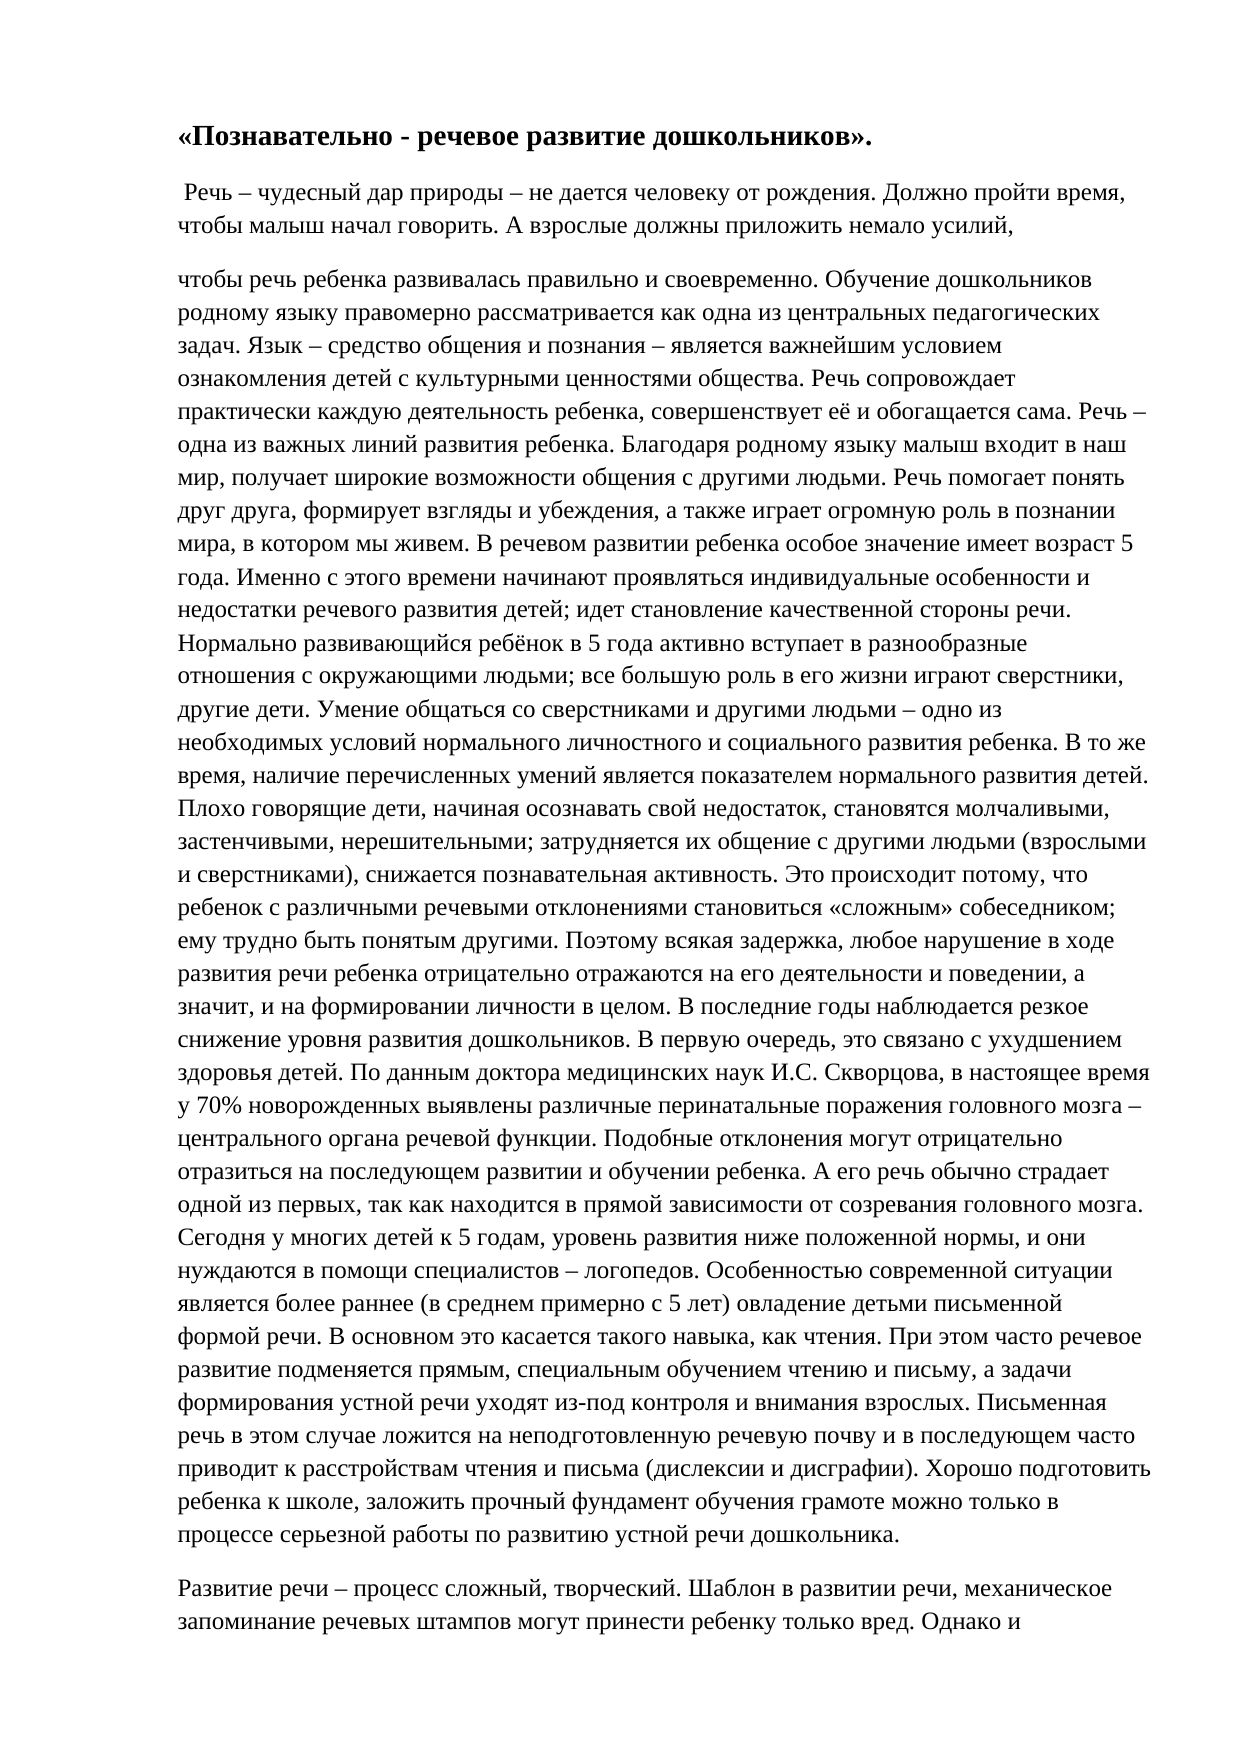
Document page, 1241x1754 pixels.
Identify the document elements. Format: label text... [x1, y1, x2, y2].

text Речь – чудесный дар природы – не дается человеку от рождения. Должно пройти время, чтобы малыш начал говорить. А взрослые должны приложить немало усилий, [177, 177, 1152, 239]
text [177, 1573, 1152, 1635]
text «Познавательно - речевое развитие дошкольников». [177, 118, 1152, 152]
text чтобы речь ребенка развивалась правильно и своевременно. Обучение дошкольников родному языку правомерно рассматривается как одна из центральных педагогических задач. Язык – средство общения и познания – является важнейшим условием ознакомления детей с культурными ценностями общества. Речь сопровождает практически каждую деятельность ребенка, совершенствует её и обогащается сама. Речь – одна из важных линий развития ребенка. Благодаря родному языку малыш входит в наш мир, получает широкие возможности общения с другими людьми. Речь помогает понять друг друга, формирует взгляды и убеждения, а также играет огромную роль в познании мира, в котором мы живем. В речевом развитии ребенка особое значение имеет возраст 5 года. Именно с этого времени начинают проявляться индивидуальные особенности и недостатки речевого развития детей; идет становление качественной стороны речи. Нормально развивающийся ребёнок в 5 года активно вступает в разнообразные отношения с окружающими людьми; все большую роль в его жизни играют сверстники, другие дети. Умение общаться со сверстниками и другими людьми – одно из необходимых условий нормального личностного и социального развития ребенка. В то же время, наличие перечисленных умений является показателем нормального развития детей. Плохо говорящие дети, начиная осознавать свой недостаток, становятся молчаливыми, застенчивыми, нерешительными; затрудняется их общение с другими людьми (взрослыми и сверстниками), снижается познавательная активность. Это происходит потому, что ребенок с различными речевыми отклонениями становиться «сложным» собеседником; ему трудно быть понятым другими. Поэтому всякая задержка, любое нарушение в ходе развития речи ребенка отрицательно отражаются на его деятельности и поведении, а значит, и на формировании личности в целом. В последние годы наблюдается резкое снижение уровня развития дошкольников. В первую очередь, это связано с ухудшением здоровья детей. По данным доктора медицинских наук И.С. Скворцова, в настоящее время у 70% новорожденных выявлены различные перинатальные поражения головного мозга – центрального органа речевой функции. Подобные отклонения могут отрицательно отразиться на последующем развитии и обучении ребенка. А его речь обычно страдает одной из первых, так как находится в прямой зависимости от созревания головного мозга. Сегодня у многих детей к 5 годам, уровень развития ниже положенной нормы, и они нуждаются в помощи специалистов – логопедов. Особенностью современной ситуации является более раннее (в среднем примерно с 5 лет) овладение детьми письменной формой речи. В основном это касается такого навыка, как чтения. При этом часто речевое развитие подменяется прямым, специальным обучением чтению и письму, а задачи формирования устной речи уходят из-под контроля и внимания взрослых. Письменная речь в этом случае ложится на неподготовленную речевую почву и в последующем часто приводит к расстройствам чтения и письма (дислексии и дисграфии). Хорошо подготовить ребенка к школе, заложить прочный фундамент обучения грамоте можно только в процессе серьезной работы по развитию устной речи дошкольника. [177, 264, 1152, 1548]
